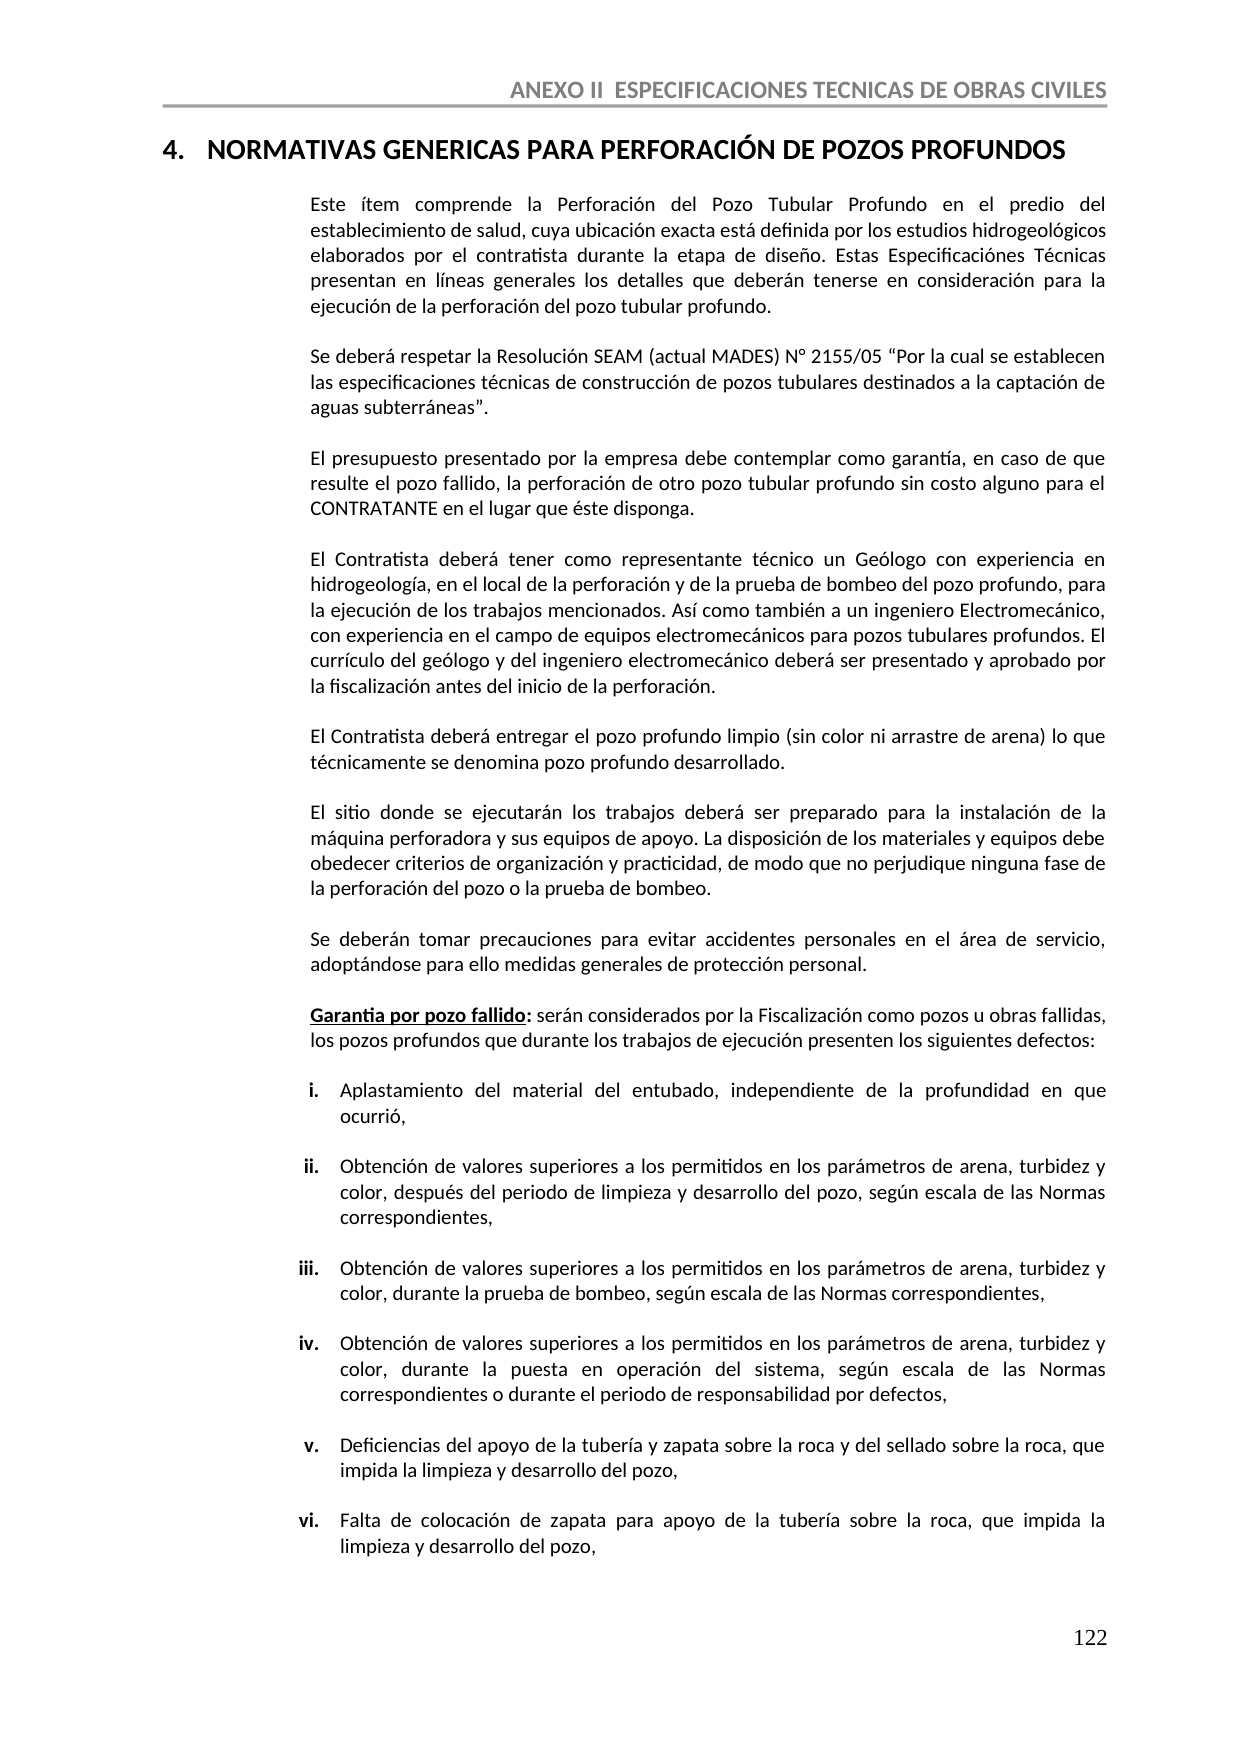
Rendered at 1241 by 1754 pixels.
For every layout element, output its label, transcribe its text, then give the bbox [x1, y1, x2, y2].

text El sitio donde se ejecutarán los trabajos deberá ser preparado para la instalación de la máquina perforadora y sus equipos de apoyo. La disposición de los materiales y equipos debe obedecer criterios de organización y practicidad, de modo que no perjudique ninguna fase de la perforación del pozo o la prueba de bombeo. [310, 799, 1107, 901]
list Obtención de valores superiores a los permitidos en los parámetros de arena, turbidez y color, después del periodo de limpieza y desarrollo del pozo, según escala de las Normas correspondientes, [319, 1153, 1107, 1230]
list Deficiencias del apoyo de la tubería y zapata sobre la roca y del sellado sobre la roca, que impida la limpieza y desarrollo del pozo, [319, 1432, 1107, 1483]
list Falta de colocación de zapata para apoyo de la tubería sobre la roca, que impida la limpieza y desarrollo del pozo, [319, 1508, 1107, 1558]
list NORMATIVAS GENERICAS PARA PERFORACIÓN DE POZOS PROFUNDOS [162, 131, 1107, 166]
list Obtención de valores superiores a los permitidos en los parámetros de arena, turbidez y color, durante la prueba de bombeo, según escala de las Normas correspondientes, [319, 1255, 1107, 1306]
text Se deberá respetar la Resolución SEAM (actual MADES) N° 2155/05 “Por la cual se establecen las especificaciones técnicas de construcción de pozos tubulares destinados a la captación de aguas subterráneas”. [310, 343, 1107, 420]
text Este ítem comprende la Perforación del Pozo Tubular Profundo en el predio del establecimiento de salud, cuya ubicación exacta está definida por los estudios hidrogeológicos elaborados por el contratista durante la etapa de diseño. Estas Especificaciónes Técnicas presentan en líneas generales los detalles que deberán tenerse en consideración para la ejecución de la perforación del pozo tubular profundo. [310, 191, 1107, 318]
list Aplastamiento del material del entubado, independiente de la profundidad en que ocurrió, [319, 1078, 1107, 1128]
list Obtención de valores superiores a los permitidos en los parámetros de arena, turbidez y color, durante la puesta en operación del sistema, según escala de las Normas correspondientes o durante el periodo de responsabilidad por defectos, [319, 1331, 1107, 1407]
text Se deberán tomar precauciones para evitar accidentes personales en el área de servicio, adoptándose para ello medidas generales de protección personal. [310, 926, 1107, 977]
text El Contratista deberá entregar el pozo profundo limpio (sin color ni arrastre de arena) lo que técnicamente se denomina pozo profundo desarrollado. [310, 723, 1107, 774]
text El presupuesto presentado por la empresa debe contemplar como garantía, en caso de que resulte el pozo fallido, la perforación de otro pozo tubular profundo sin costo alguno para el CONTRATANTE en el lugar que éste disponga. [310, 445, 1107, 521]
text El Contratista deberá tener como representante técnico un Geólogo con experiencia en hidrogeología, en el local de la perforación y de la prueba de bombeo del pozo profundo, para la ejecución de los trabajos mencionados. Así como también a un ingeniero Electromecánico, con experiencia en el campo de equipos electromecánicos para pozos tubulares profundos. El currículo del geólogo y del ingeniero electromecánico deberá ser presentado y aprobado por la fiscalización antes del inicio de la perforación. [310, 546, 1107, 698]
text Garantia por pozo fallido: serán considerados por la Fiscalización como pozos u obras fallidas, los pozos profundos que durante los trabajos de ejecución presenten los siguientes defectos: [310, 1002, 1107, 1053]
